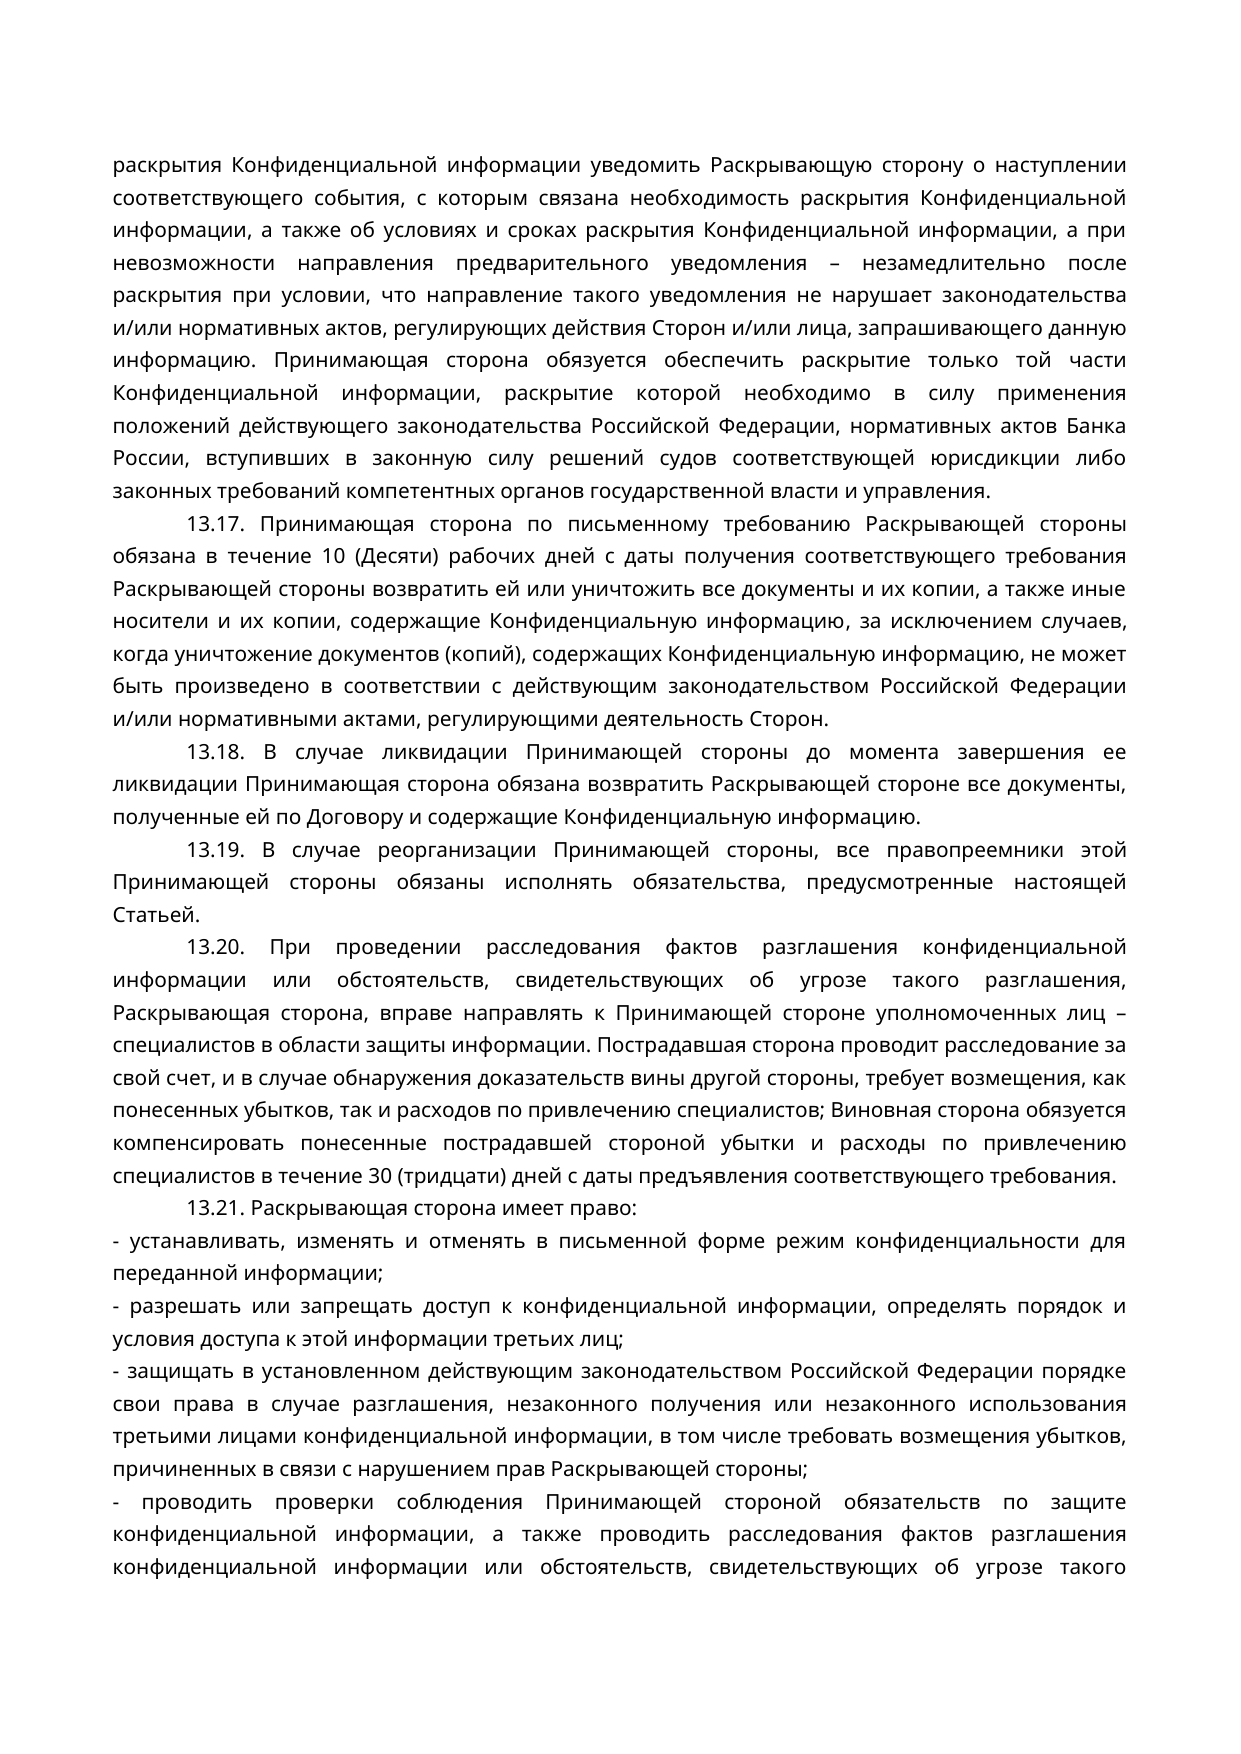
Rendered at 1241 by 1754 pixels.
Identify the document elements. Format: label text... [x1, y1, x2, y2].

text - защищать в установленном действующим законодательством Российской Федерации порядке свои права в случае разглашения, незаконного получения или незаконного использования третьими лицами конфиденциальной информации, в том числе требовать возмещения убытков, причиненных в связи с нарушением прав Раскрывающей стороны; [112, 1356, 1128, 1483]
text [112, 1487, 1128, 1580]
text 13.20. При проведении расследования фактов разглашения конфиденциальной информации или обстоятельств, свидетельствующих об угрозе такого разглашения, Раскрывающая сторона, вправе направлять к Принимающей стороне уполномоченных лиц – специалистов в области защиты информации. Пострадавшая сторона проводит расследование за свой счет, и в случае обнаружения доказательств вины другой стороны, требует возмещения, как понесенных убытков, так и расходов по привлечению специалистов; Виновная сторона обязуется компенсировать понесенные пострадавшей стороной убытки и расходы по привлечению специалистов в течение 30 (тридцати) дней с даты предъявления соответствующего требования. [112, 932, 1128, 1189]
text 13.19. В случае реорганизации Принимающей стороны, все правопреемники этой Принимающей стороны обязаны исполнять обязательства, предусмотренные настоящей Статьей. [112, 835, 1128, 928]
text 13.21. Раскрывающая сторона имеет право: [112, 1193, 1128, 1222]
text - разрешать или запрещать доступ к конфиденциальной информации, определять порядок и условия доступа к этой информации третьих лиц; [112, 1291, 1128, 1352]
text 13.18. В случае ликвидации Принимающей стороны до момента завершения ее ликвидации Принимающая сторона обязана возвратить Раскрывающей стороне все документы, полученные ей по Договору и содержащие Конфиденциальную информацию. [112, 737, 1128, 831]
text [112, 150, 1128, 504]
text 13.17. Принимающая сторона по письменному требованию Раскрывающей стороны обязана в течение 10 (Десяти) рабочих дней с даты получения соответствующего требования Раскрывающей стороны возвратить ей или уничтожить все документы и их копии, а также иные носители и их копии, содержащие Конфиденциальную информацию, за исключением случаев, когда уничтожение документов (копий), содержащих Конфиденциальную информацию, не может быть произведено в соответствии с действующим законодательством Российской Федерации и/или нормативными актами, регулирующими деятельность Сторон. [112, 509, 1128, 733]
text - устанавливать, изменять и отменять в письменной форме режим конфиденциальности для переданной информации; [112, 1226, 1128, 1287]
